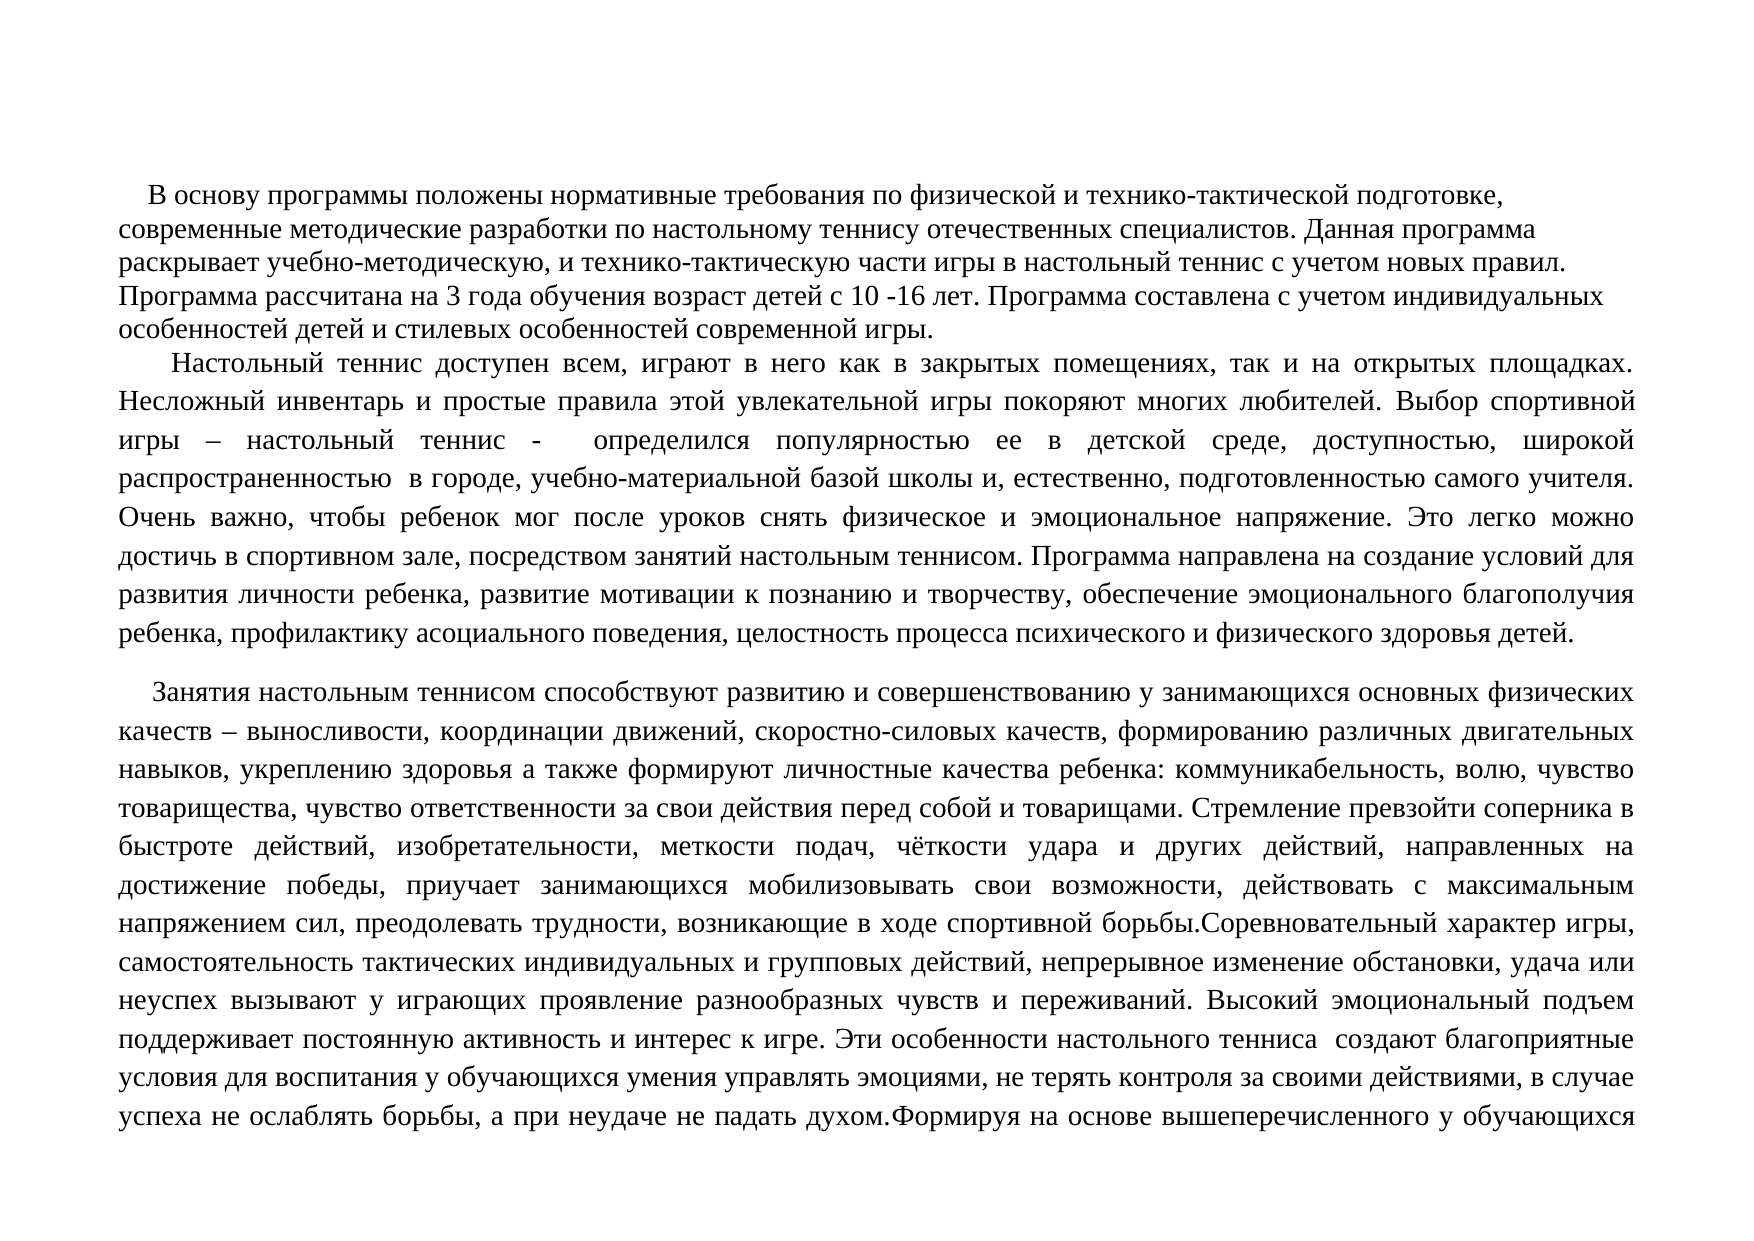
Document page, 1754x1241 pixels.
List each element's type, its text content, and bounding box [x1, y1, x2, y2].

text В основу программы положены нормативные требования по физической и технико-тактической подготовке, современные методические разработки по настольному теннису отечественных специалистов. Данная программа раскрывает учебно-методическую, и технико-тактическую части игры в настольный теннис с учетом новых правил. Программа рассчитана на 3 года обучения возраст детей с 10 -16 лет. Программа составлена с учетом индивидуальных особенностей детей и стилевых особенностей современной игры. [118, 177, 1636, 345]
text Настольный теннис доступен всем, играют в него как в закрытых помещениях, так и на открытых площадках. Несложный инвентарь и простые правила этой увлекательной игры покоряют многих любителей. Выбор спортивной игры – настольный теннис - определился популярностью ее в детской среде, доступностью, широкой распространенностью в городе, учебно-материальной базой школы и, естественно, подготовленностью самого учителя. Очень важно, чтобы ребенок мог после уроков снять физическое и эмоциональное напряжение. Это легко можно достичь в спортивном зале, посредством занятий настольным теннисом. Программа направлена на создание условий для развития личности ребенка, развитие мотивации к познанию и творчеству, обеспечение эмоционального благополучия ребенка, профилактику асоциального поведения, целостность процесса психического и физического здоровья детей. [118, 345, 1636, 648]
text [118, 674, 1636, 1132]
